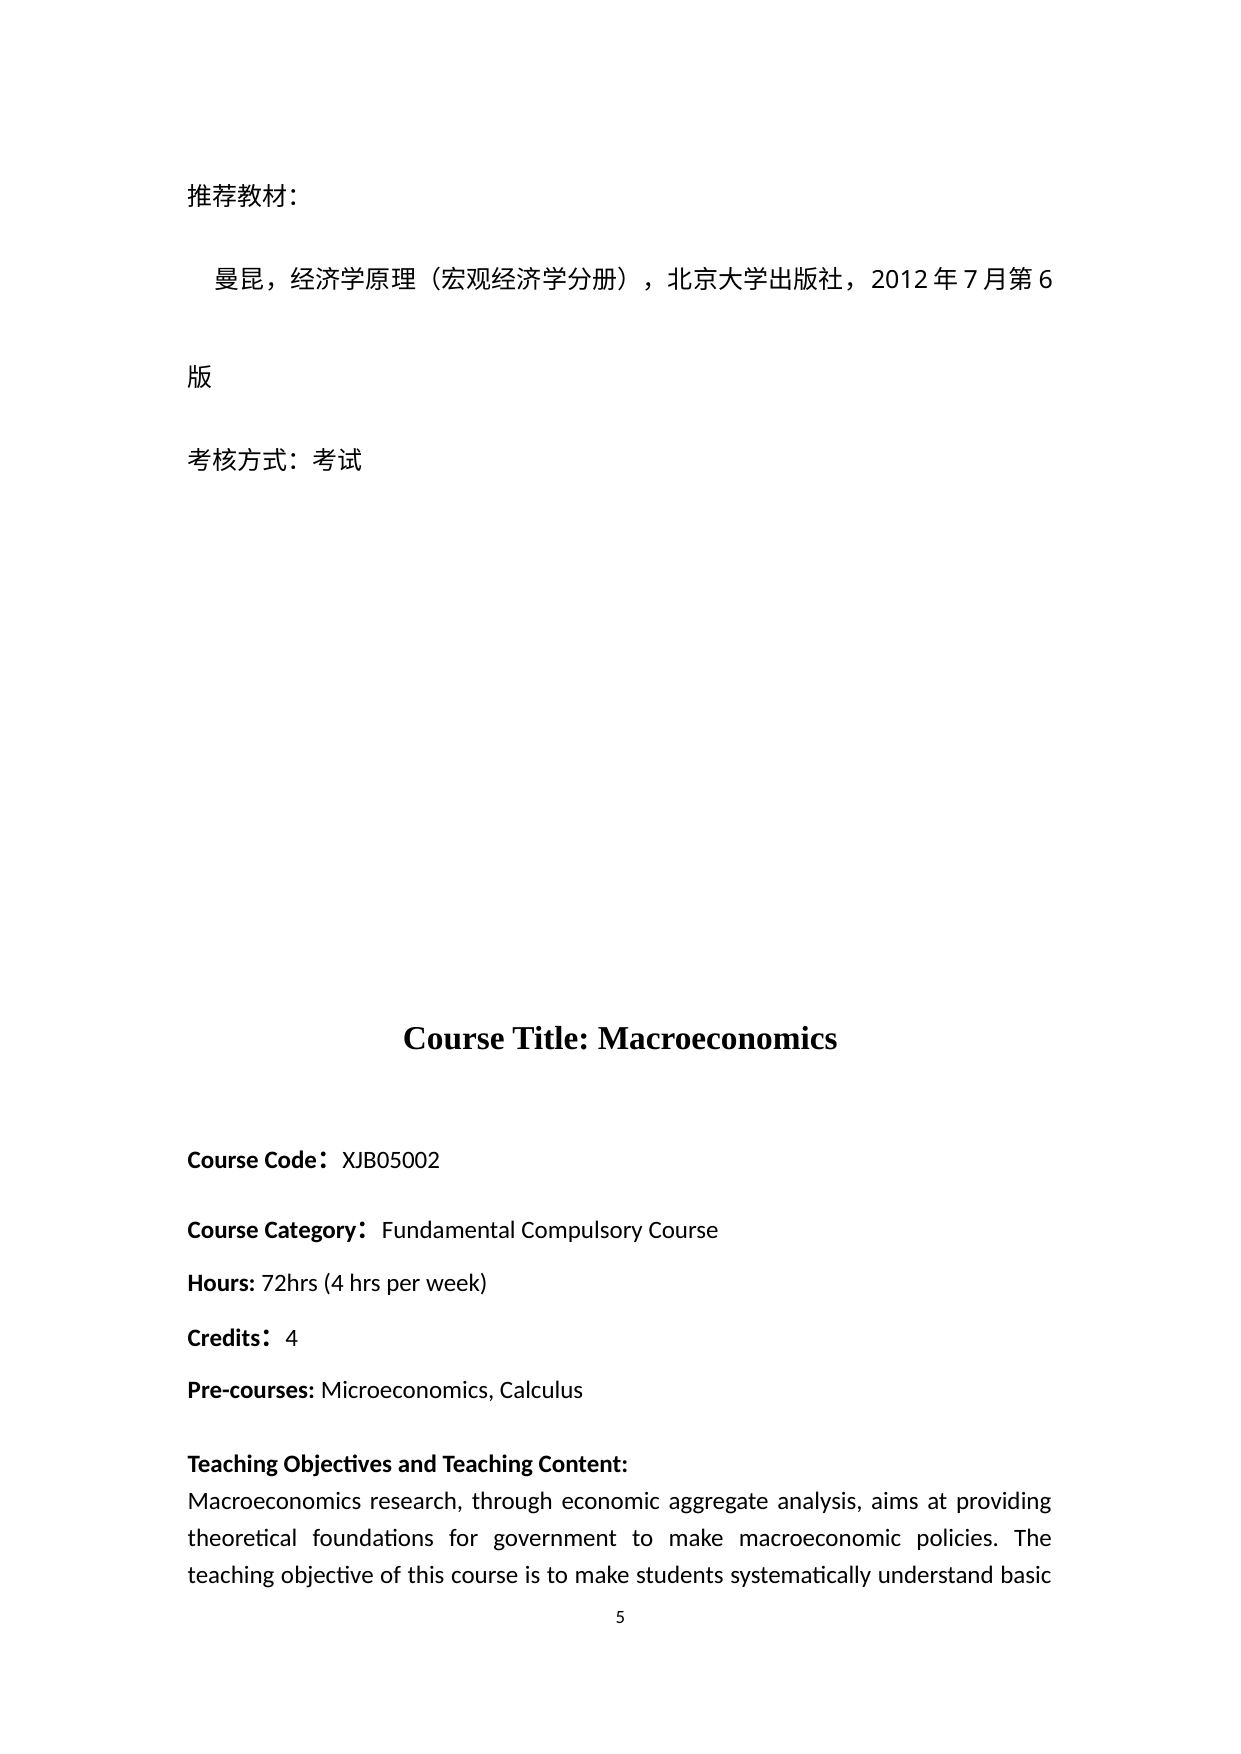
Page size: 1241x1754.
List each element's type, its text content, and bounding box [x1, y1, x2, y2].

text Course Code：XJB05002 [187, 1125, 1053, 1190]
text Course Category：Fundamental Compulsory Course [187, 1195, 1053, 1260]
text 曼昆，经济学原理（宏观经济学分册），北京大学出版社，2012年7月第6版 [187, 245, 1053, 408]
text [187, 1484, 1053, 1591]
text Pre-courses: Microeconomics, Calculus [187, 1373, 1053, 1406]
subtitle Course Title: Macroeconomics [187, 1005, 1053, 1070]
text 推荐教材： [187, 162, 1053, 227]
text Teaching Objectives and Teaching Content: [187, 1447, 1053, 1480]
text Credits：4 [187, 1303, 1053, 1368]
text 考核方式：考试 [187, 426, 1053, 491]
text Hours: 72hrs (4 hrs per week) [187, 1266, 1053, 1298]
